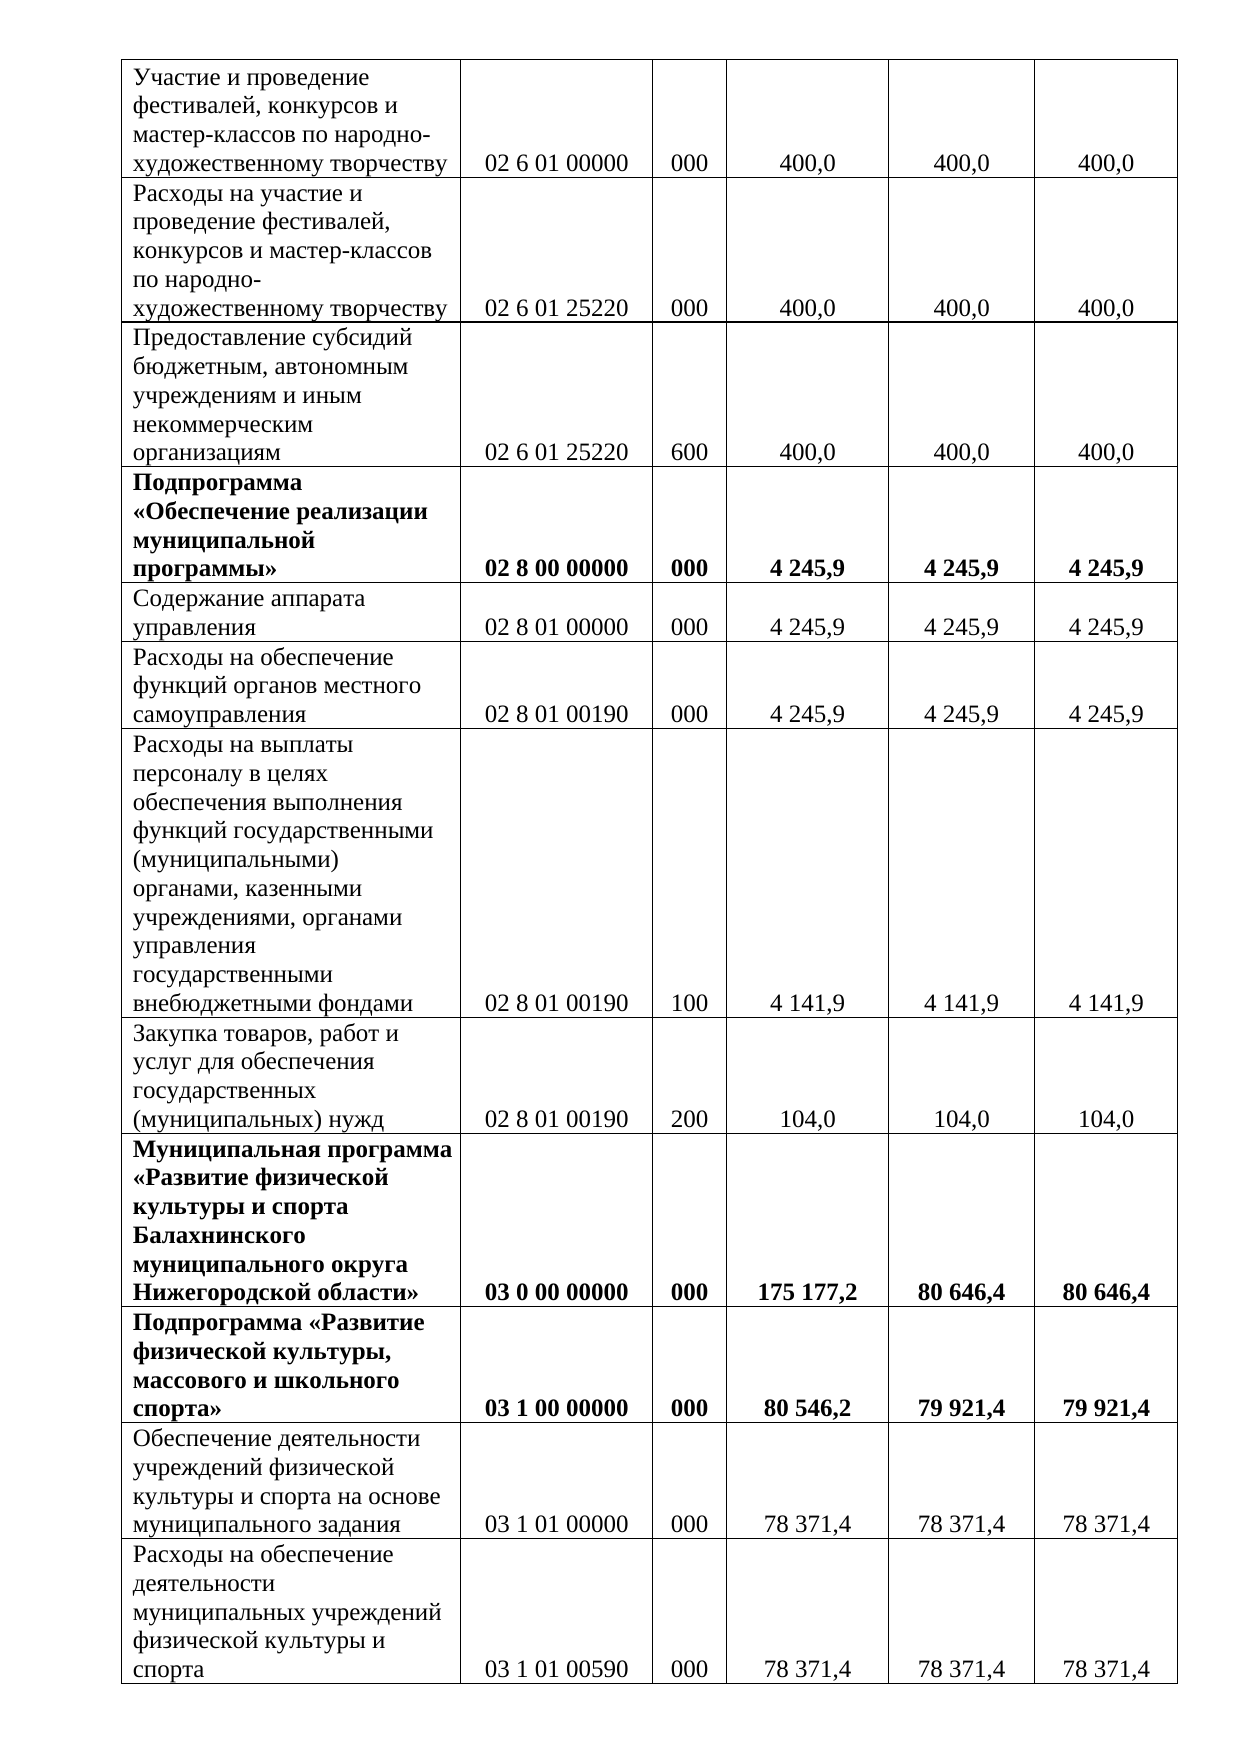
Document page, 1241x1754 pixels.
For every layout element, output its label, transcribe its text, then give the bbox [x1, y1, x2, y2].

table_cell 4 245,9 [1035, 467, 1177, 582]
table_cell 000 [653, 642, 726, 728]
table_cell 000 [653, 467, 726, 582]
table_cell 104,0 [889, 1018, 1034, 1133]
table_cell 80 646,4 [889, 1134, 1034, 1306]
table_cell 200 [653, 1018, 726, 1133]
table_cell 02 6 01 25220 [461, 178, 652, 321]
table_cell 02 6 01 00000 [461, 60, 652, 177]
table_cell Расходы на выплаты персоналу в целях обеспечения выполнения функций государственными (муниципальными) органами, казенными учреждениями, органами управления государственными внебюджетными фондами [122, 729, 460, 1017]
table_cell Предоставление субсидий бюджетным, автономным учреждениям и иным некоммерческим организациям [122, 323, 460, 466]
table_cell 000 [653, 1423, 726, 1538]
table_cell 400,0 [1035, 178, 1177, 321]
table_cell 4 245,9 [1035, 583, 1177, 641]
table_cell 4 245,9 [727, 467, 888, 582]
table_cell 02 8 01 00190 [461, 1018, 652, 1133]
table_cell 4 245,9 [889, 467, 1034, 582]
table_cell Подпрограмма «Обеспечение реализации муниципальной программы» [122, 467, 460, 582]
table_cell 03 1 01 00590 [461, 1539, 652, 1683]
table_cell 175 177,2 [727, 1134, 888, 1306]
table_cell 000 [653, 1307, 726, 1422]
table_cell 80 646,4 [1035, 1134, 1177, 1306]
table_cell 100 [653, 729, 726, 1017]
table_cell 400,0 [727, 178, 888, 321]
table_cell 4 245,9 [727, 642, 888, 728]
table_cell 4 245,9 [727, 583, 888, 641]
table_cell 400,0 [727, 60, 888, 177]
table_cell 400,0 [727, 323, 888, 466]
table_cell 78 371,4 [727, 1423, 888, 1538]
table_cell 000 [653, 60, 726, 177]
table_cell 79 921,4 [1035, 1307, 1177, 1422]
table_cell 400,0 [889, 323, 1034, 466]
table_cell 400,0 [889, 178, 1034, 321]
table_cell 4 245,9 [1035, 642, 1177, 728]
table_cell 000 [653, 178, 726, 321]
table_cell Подпрограмма «Развитие физической культуры, массового и школьного спорта» [122, 1307, 460, 1422]
table_cell 02 6 01 25220 [461, 323, 652, 466]
table_cell 000 [653, 1539, 726, 1683]
table_cell 400,0 [1035, 323, 1177, 466]
table_cell 78 371,4 [889, 1539, 1034, 1683]
table_cell 104,0 [727, 1018, 888, 1133]
table_cell 03 0 00 00000 [461, 1134, 652, 1306]
table_cell Расходы на участие и проведение фестивалей, конкурсов и мастер-классов по народно-художественному творчеству [122, 178, 460, 321]
table_cell 80 546,2 [727, 1307, 888, 1422]
table_cell Муниципальная программа «Развитие физической культуры и спорта Балахнинского муниципального округа Нижегородской области» [122, 1134, 460, 1306]
table_cell 78 371,4 [1035, 1539, 1177, 1683]
table_cell 02 8 01 00000 [461, 583, 652, 641]
table_cell Участие и проведение фестивалей, конкурсов и мастер-классов по народно-художественному творчеству [122, 60, 460, 177]
table_cell Закупка товаров, работ и услуг для обеспечения государственных (муниципальных) нужд [122, 1018, 460, 1133]
table_cell 78 371,4 [727, 1539, 888, 1683]
table_cell 02 8 00 00000 [461, 467, 652, 582]
table_cell 400,0 [889, 60, 1034, 177]
table_cell 02 8 01 00190 [461, 642, 652, 728]
table_cell 104,0 [1035, 1018, 1177, 1133]
table_cell Расходы на обеспечение деятельности муниципальных учреждений физической культуры и спорта [122, 1539, 460, 1683]
table_cell 78 371,4 [889, 1423, 1034, 1538]
table_cell 4 245,9 [889, 583, 1034, 641]
table_cell 400,0 [1035, 60, 1177, 177]
table_cell 600 [653, 323, 726, 466]
table_cell 4 141,9 [889, 729, 1034, 1017]
table_cell 000 [653, 583, 726, 641]
table_cell 4 141,9 [1035, 729, 1177, 1017]
table_cell 02 8 01 00190 [461, 729, 652, 1017]
table_cell Расходы на обеспечение функций органов местного самоуправления [122, 642, 460, 728]
table_cell 79 921,4 [889, 1307, 1034, 1422]
table_cell Содержание аппарата управления [122, 583, 460, 641]
table_cell 78 371,4 [1035, 1423, 1177, 1538]
table_cell 4 141,9 [727, 729, 888, 1017]
table_cell 03 1 01 00000 [461, 1423, 652, 1538]
table_cell 4 245,9 [889, 642, 1034, 728]
table_cell 03 1 00 00000 [461, 1307, 652, 1422]
table_cell 000 [653, 1134, 726, 1306]
table_cell Обеспечение деятельности учреждений физической культуры и спорта на основе муниципального задания [122, 1423, 460, 1538]
